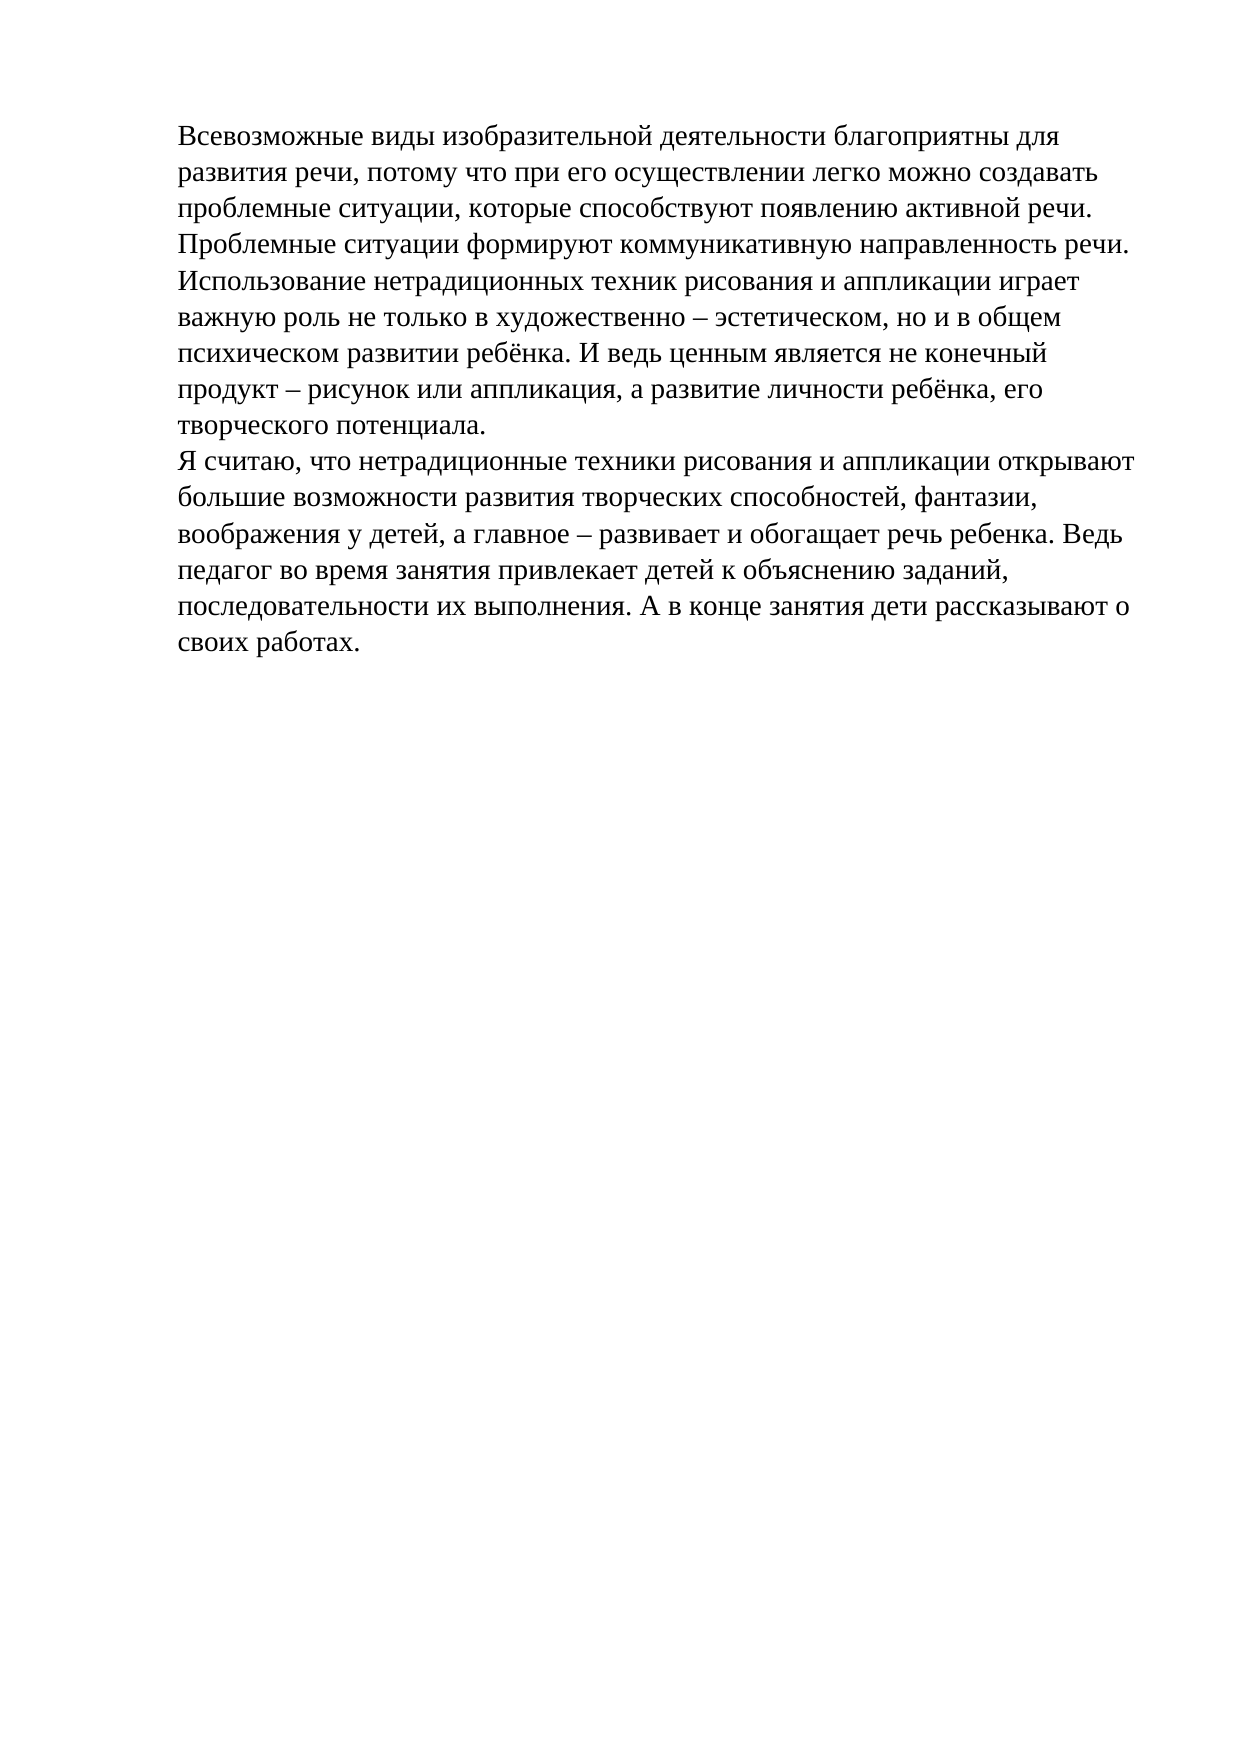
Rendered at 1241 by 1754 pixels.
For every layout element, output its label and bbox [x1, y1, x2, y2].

text [177, 118, 1152, 658]
